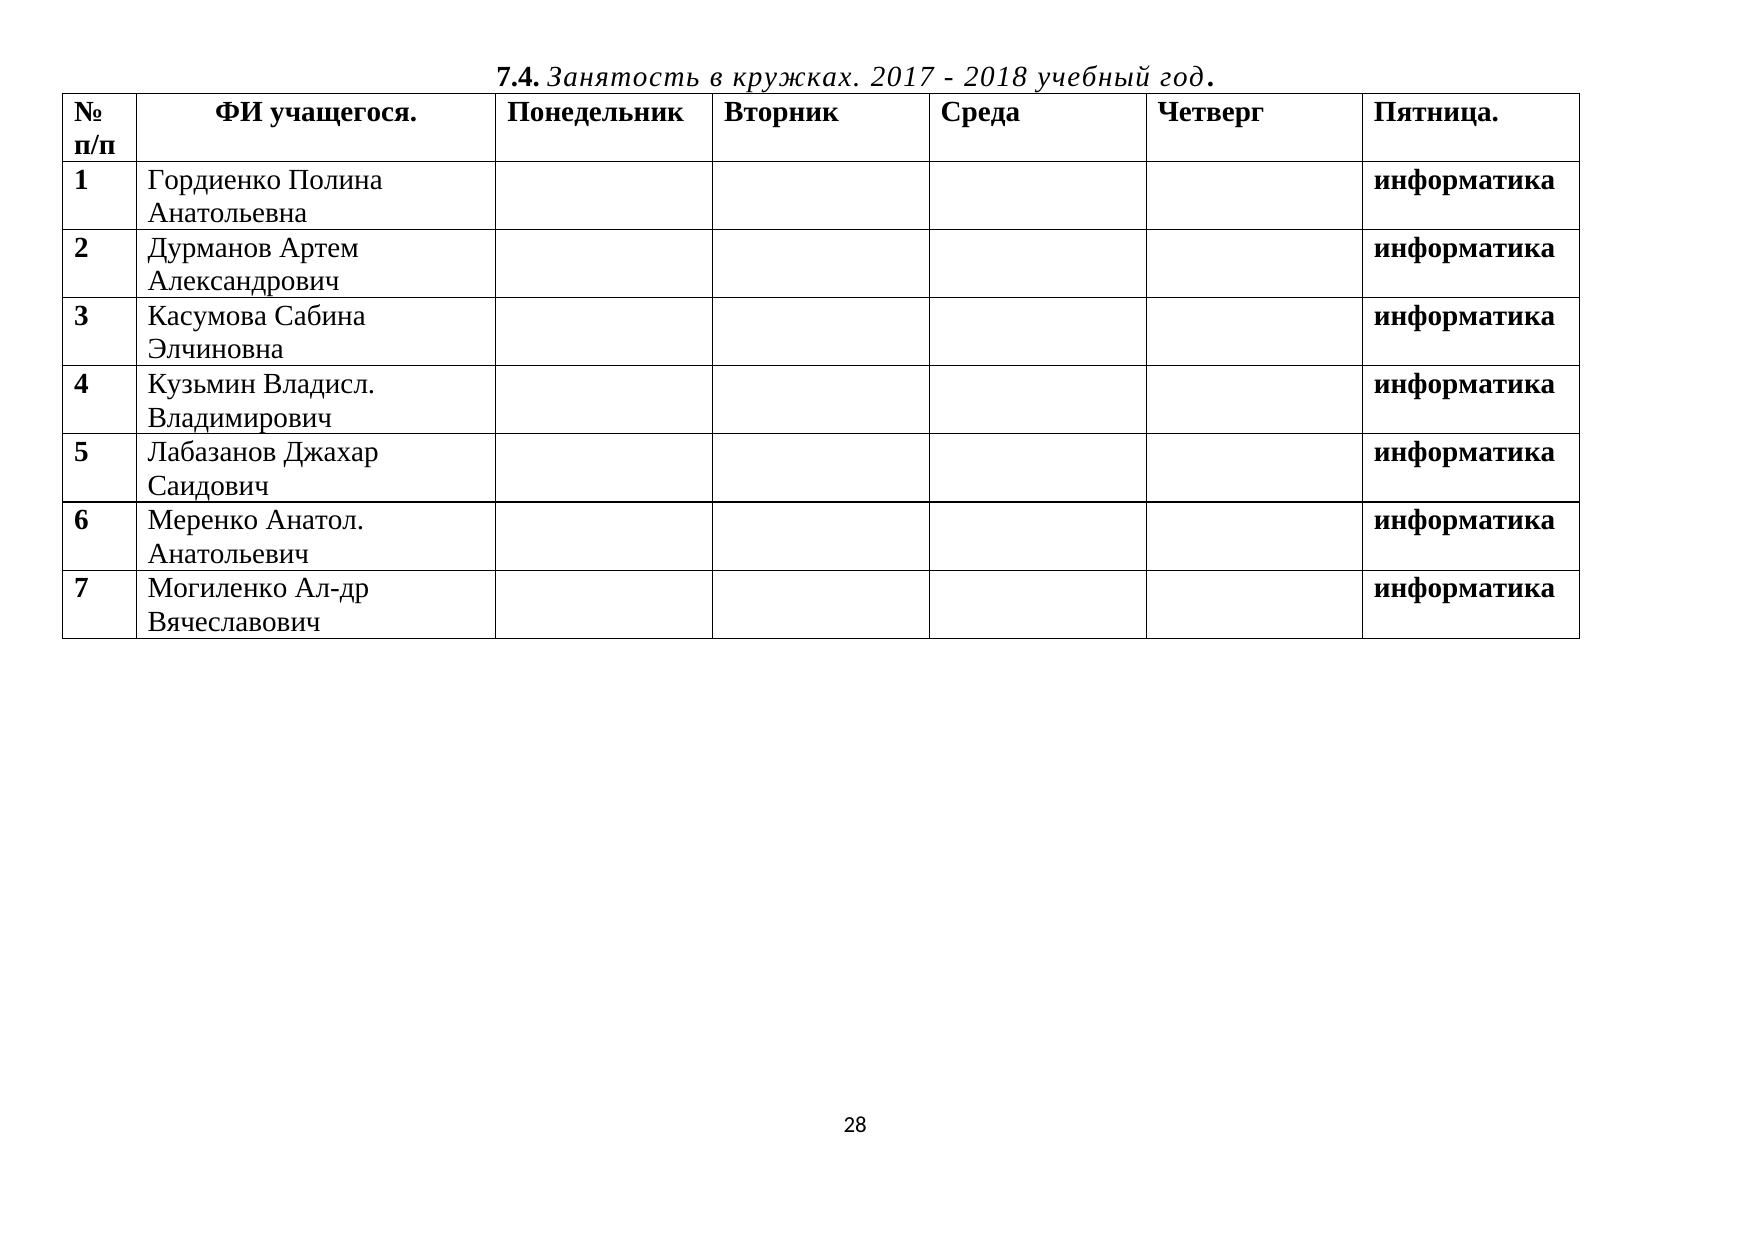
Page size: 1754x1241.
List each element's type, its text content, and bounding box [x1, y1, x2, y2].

table_cell Дурманов Артем Александрович [137, 230, 495, 297]
table_cell [713, 162, 929, 229]
table_cell [713, 571, 929, 638]
table_cell Лабазанов Джахар Саидович [137, 434, 495, 501]
table_cell 7 [63, 571, 136, 638]
table_cell Гордиенко Полина Анатольевна [137, 162, 495, 229]
table_cell [496, 571, 712, 638]
table_cell информатика [1363, 571, 1579, 638]
table_cell [496, 162, 712, 229]
table_cell 5 [63, 434, 136, 501]
table_cell 3 [63, 298, 136, 365]
table_cell Кузьмин Владисл. Владимирович [137, 366, 495, 433]
table_cell 4 [63, 366, 136, 433]
table_cell [496, 298, 712, 365]
table_cell [1147, 366, 1362, 433]
table_cell [713, 503, 929, 569]
table_cell [496, 434, 712, 501]
table_cell информатика [1363, 366, 1579, 433]
table_cell [496, 503, 712, 569]
table_cell информатика [1363, 162, 1579, 229]
table_cell информатика [1363, 434, 1579, 501]
table_cell Могиленко Ал-др Вячеславович [137, 571, 495, 638]
table_cell [713, 298, 929, 365]
table_cell [1147, 434, 1362, 501]
table_cell [713, 366, 929, 433]
table_cell [496, 366, 712, 433]
table_cell [1147, 571, 1362, 638]
table_header ФИ учащегося. [137, 94, 495, 161]
table_cell [930, 162, 1146, 229]
table_cell [930, 434, 1146, 501]
table_header Среда [930, 94, 1146, 161]
table_cell [713, 230, 929, 297]
table_header Четверг [1147, 94, 1362, 161]
table_cell [713, 434, 929, 501]
table_header № п/п [63, 94, 136, 161]
table_cell Меренко Анатол. Анатольевич [137, 503, 495, 569]
table_cell [1147, 162, 1362, 229]
table_cell Касумова Сабина Элчиновна [137, 298, 495, 365]
table_cell информатика [1363, 230, 1579, 297]
table_cell [930, 298, 1146, 365]
table_cell 6 [63, 503, 136, 569]
table_cell информатика [1363, 298, 1579, 365]
table_cell [1147, 503, 1362, 569]
table_cell [1147, 298, 1362, 365]
table_cell 1 [63, 162, 136, 229]
table_cell [496, 230, 712, 297]
table_cell [930, 230, 1146, 297]
table_header Понедельник [496, 94, 712, 161]
text 7.4. Занятость в кружках. 2017 - 2018 учебный год. [74, 59, 1636, 93]
table_cell [930, 503, 1146, 569]
table_header Пятница. [1363, 94, 1579, 161]
table_header Вторник [713, 94, 929, 161]
table_cell [930, 366, 1146, 433]
table_cell 2 [63, 230, 136, 297]
table_cell [1147, 230, 1362, 297]
table_cell [930, 571, 1146, 638]
table_cell информатика [1363, 503, 1579, 569]
